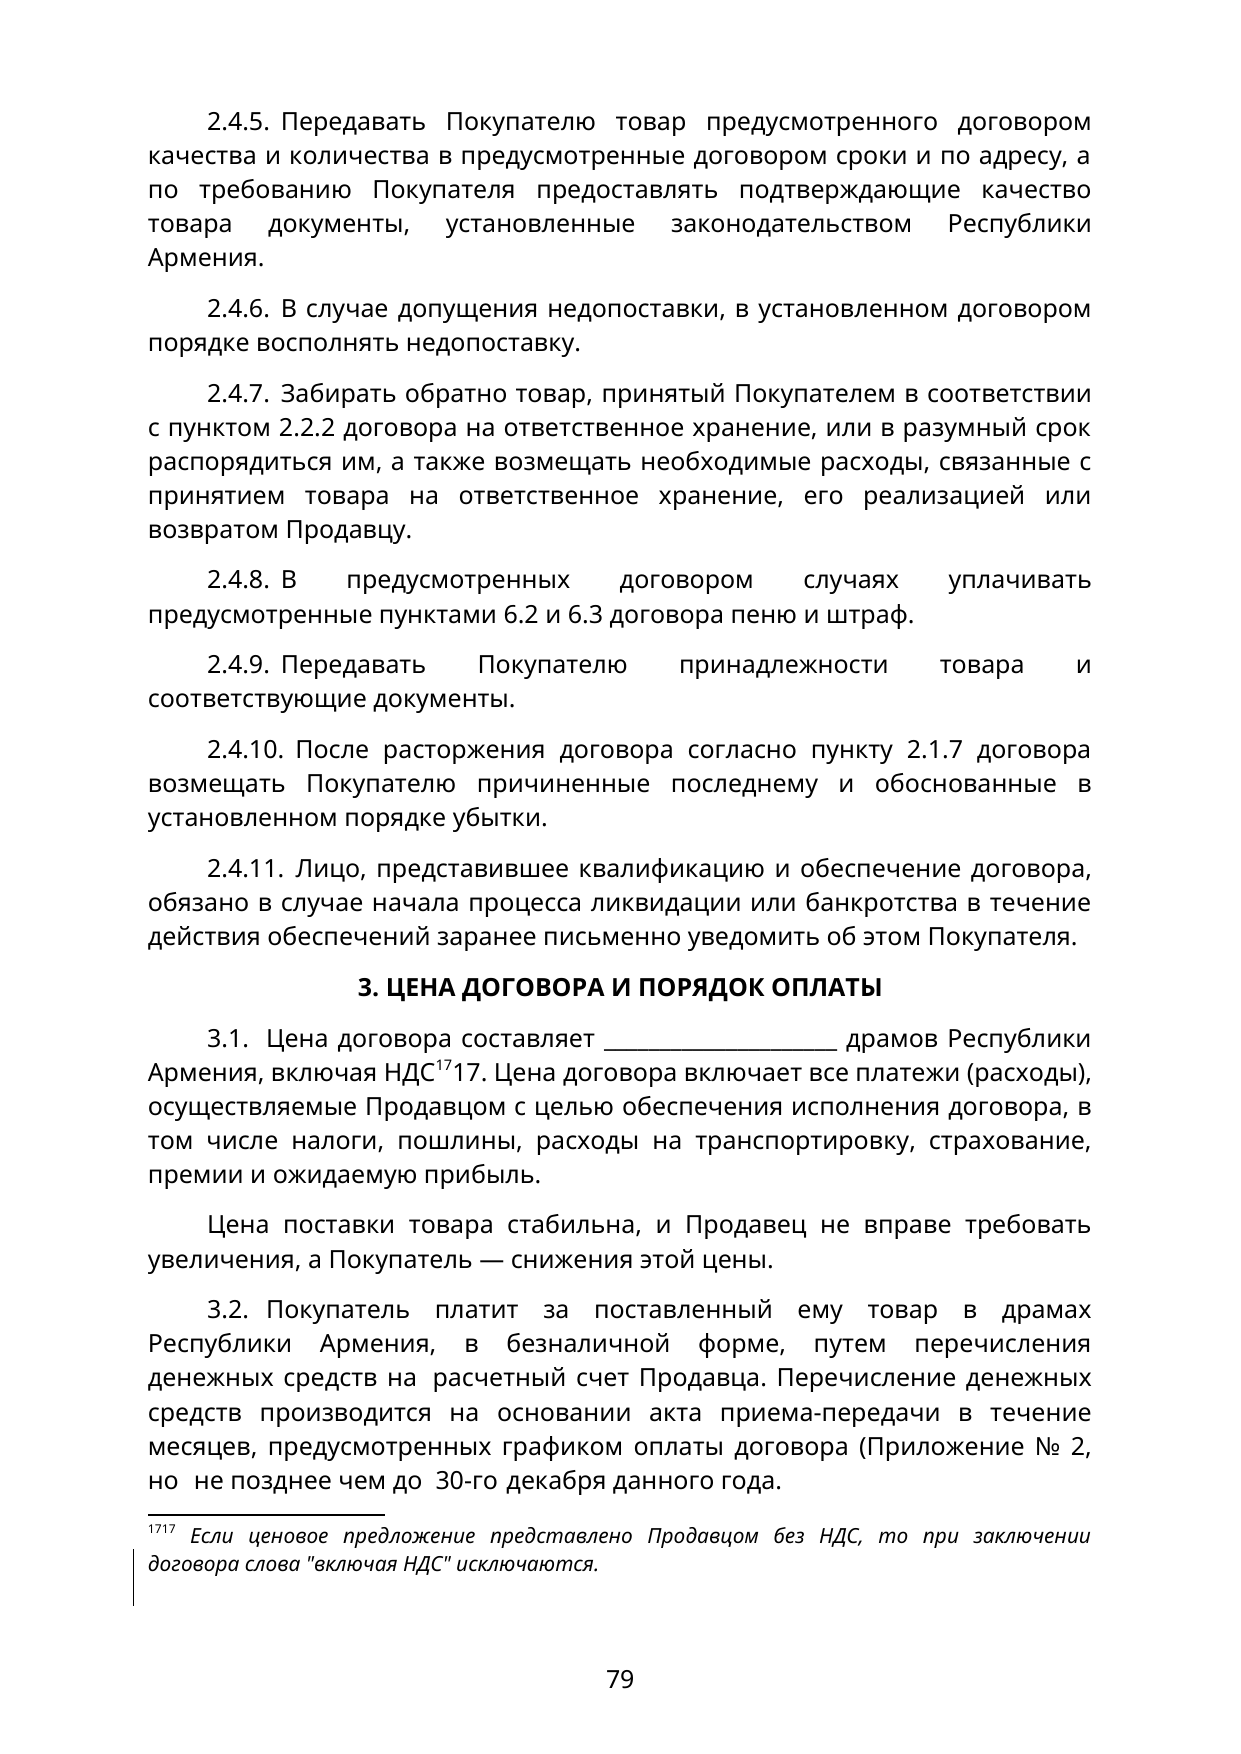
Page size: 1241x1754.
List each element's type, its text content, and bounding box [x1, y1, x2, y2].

text 3.1. Цена договора составляет _____________________ драмов Республики Армения, включая НДС17. Цена договора включает все платежи (расходы), осуществляемые Продавцом с целью обеспечения исполнения договора, в том числе налоги, пошлины, расходы на транспортировку, страхование, премии и ожидаемую прибыль. [148, 1020, 1092, 1191]
text 2.4.9. Передавать Покупателю принадлежности товара и соответствующие документы. [148, 647, 1092, 715]
text 2.4.11. Лицо, представившее квалификацию и обеспечение договора, обязано в случае начала процесса ликвидации или банкротства в течение действия обеспечений заранее письменно уведомить об этом Покупателя. [148, 851, 1092, 953]
text Цена поставки товара стабильна, и Продавец не вправе требовать увеличения, а Покупатель — снижения этой цены. [148, 1207, 1092, 1275]
text 3. ЦЕНА ДОГОВОРА И ПОРЯДОК ОПЛАТЫ [148, 969, 1092, 1003]
text 2.4.5. Передавать Покупателю товар предусмотренного договором качества и количества в предусмотренные договором сроки и по адресу, а по требованию Покупателя предоставлять подтверждающие качество товара документы, установленные законодательством Республики Армения. [148, 103, 1092, 274]
text 2.4.6. В случае допущения недопоставки, в установленном договором порядке восполнять недопоставку. [148, 290, 1092, 358]
text 2.4.7. Забирать обратно товар, принятый Покупателем в соответствии с пунктом 2.2.2 договора на ответственное хранение, или в разумный срок распорядиться им, а также возмещать необходимые расходы, связанные с принятием товара на ответственное хранение, его реализацией или возвратом Продавцу. [148, 375, 1092, 546]
text 2.4.10. После расторжения договора согласно пункту 2.1.7 договора возмещать Покупателю причиненные последнему и обоснованные в установленном порядке убытки. [148, 732, 1092, 834]
text 3.2. Покупатель платит за поставленный ему товар в драмах Республики Армения, в безналичной форме, путем перечисления денежных средств на расчетный счет Продавца. Перечисление денежных средств производится на основании акта приема-передачи в течение месяцев, предусмотренных графиком оплаты договора (Приложение № 2, но не позднее чем до 30-го декабря данного года. [148, 1292, 1092, 1497]
text 2.4.8. В предусмотренных договором случаях уплачивать предусмотренные пунктами 6.2 и 6.3 договора пеню и штраф. [148, 562, 1092, 630]
